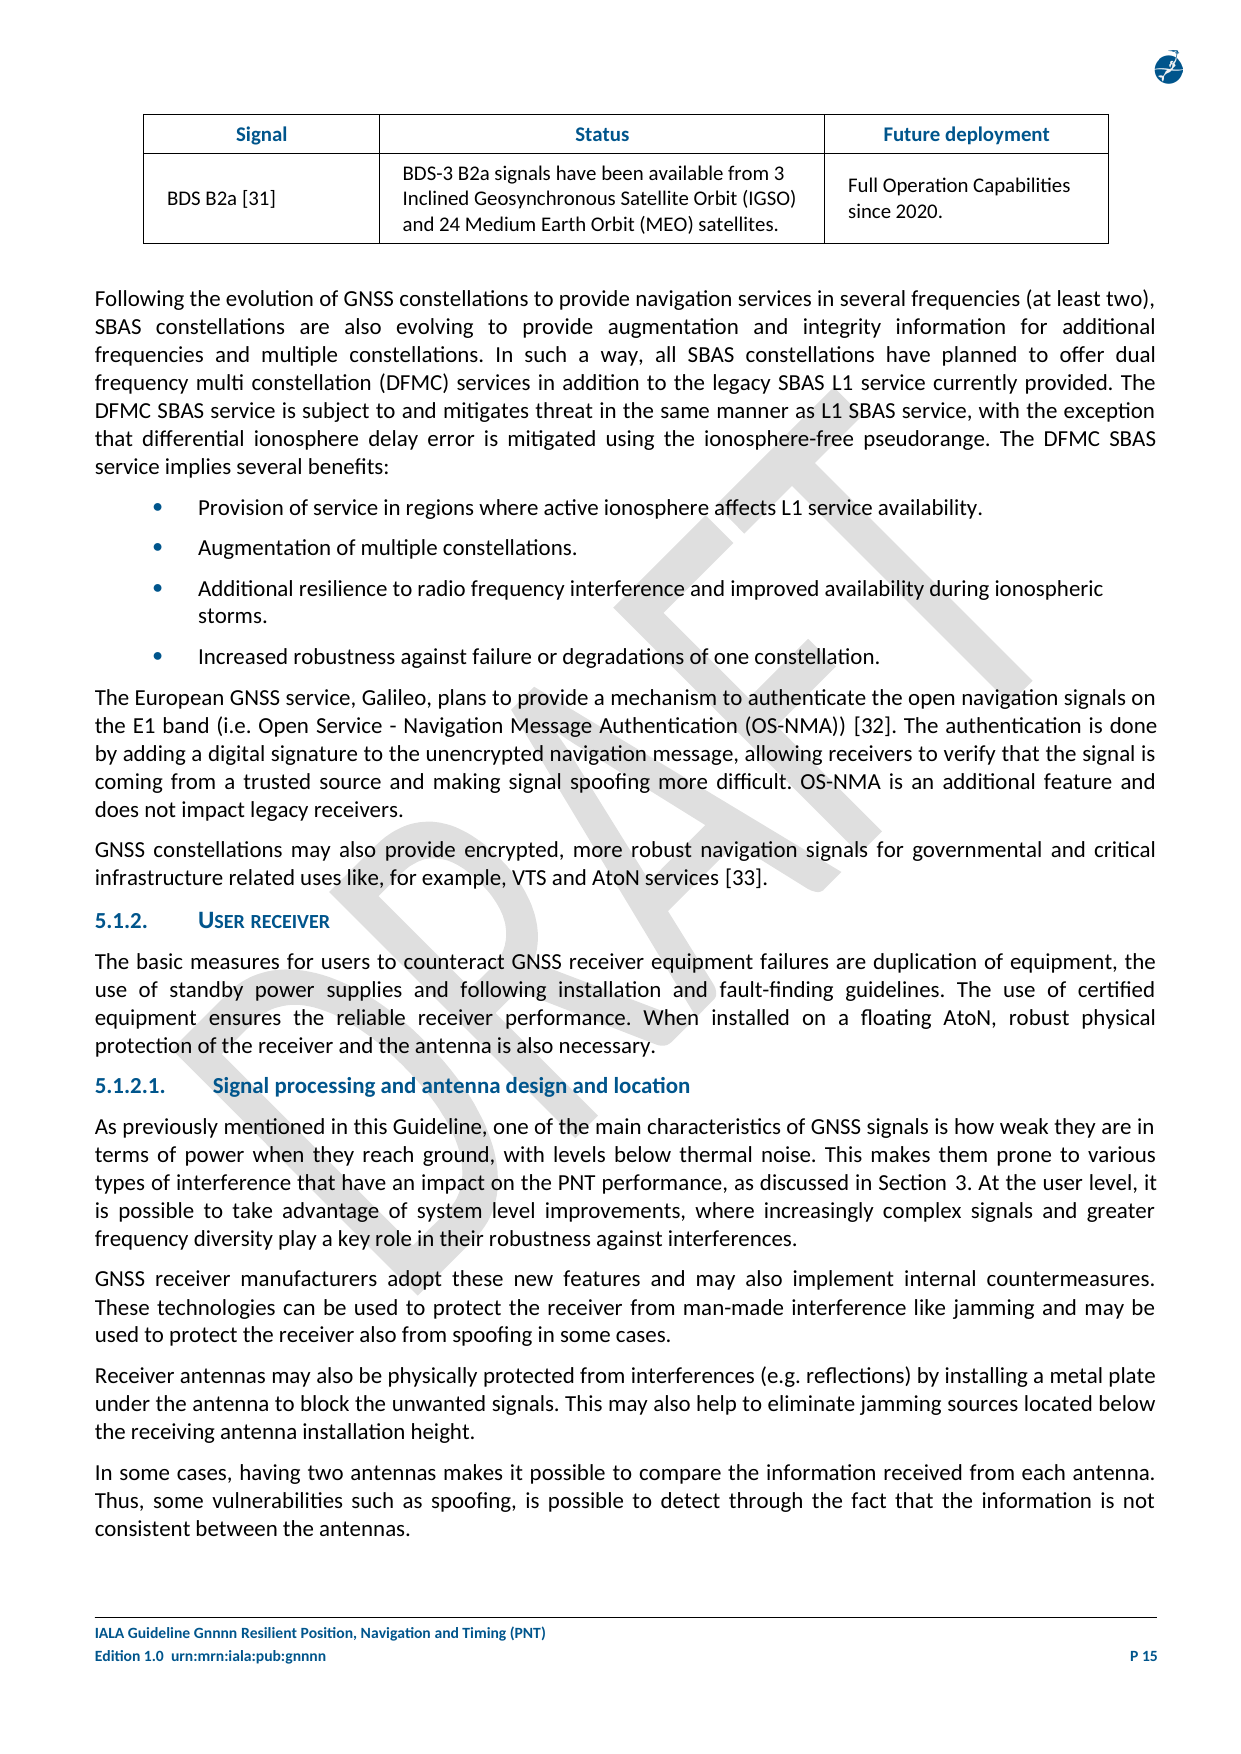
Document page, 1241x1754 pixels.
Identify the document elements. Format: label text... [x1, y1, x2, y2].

text In some cases, having two antennas makes it possible to compare the information received from each antenna. Thus, some vulnerabilities such as spoofing, is possible to detect through the fact that the information is not consistent between the antennas. [94, 1458, 1157, 1542]
text The basic measures for users to counteract GNSS receiver equipment failures are duplication of equipment, the use of standby power supplies and following installation and fault-finding guidelines. The use of certified equipment ensures the reliable receiver performance. When installed on a floating AtoN, robust physical protection of the receiver and the antenna is also necessary. [94, 947, 1157, 1059]
text Receiver antennas may also be physically protected from interferences (e.g. reflections) by installing a metal plate under the antenna to block the unwanted signals. This may also help to eliminate jamming sources located below the receiving antenna installation height. [94, 1361, 1157, 1445]
text Augmentation of multiple constellations. [153, 533, 1157, 561]
table_header Future deployment [825, 115, 1108, 153]
picture [1123, 0, 1241, 119]
text Provision of service in regions where active ionosphere affects L1 service availability. [153, 493, 1157, 521]
text Following the evolution of GNSS constellations to provide navigation services in several frequencies (at least two), SBAS constellations are also evolving to provide augmentation and integrity information for additional frequencies and multiple constellations. In such a way, all SBAS constellations have planned to offer dual frequency multi constellation (DFMC) services in addition to the legacy SBAS L1 service currently provided. The DFMC SBAS service is subject to and mitigates threat in the same manner as L1 SBAS service, with the exception that differential ionosphere delay error is mitigated using the ionosphere-free pseudorange. The DFMC SBAS service implies several benefits: [94, 284, 1157, 480]
table_cell BDS B2a [31] [144, 154, 379, 242]
table_cell BDS-3 B2a signals have been available from 3 Inclined Geosynchronous Satellite Orbit (IGSO) and 24 Medium Earth Orbit (MEO) satellites. [380, 154, 824, 242]
text Additional resilience to radio frequency interference and improved availability during ionospheric storms. [153, 574, 1157, 630]
text The European GNSS service, Galileo, plans to provide a mechanism to authenticate the open navigation signals on the E1 band (i.e. Open Service - Navigation Message Authentication (OS-NMA)) [32]. The authentication is done by adding a digital signature to the unencrypted navigation message, allowing receivers to verify that the signal is coming from a trusted source and making signal spoofing more difficult. OS-NMA is an additional feature and does not impact legacy receivers. [94, 683, 1157, 823]
text GNSS constellations may also provide encrypted, more robust navigation signals for governmental and critical infrastructure related uses like, for example, VTS and AtoN services [33]. [94, 835, 1157, 891]
text Increased robustness against failure or degradations of one constellation. [153, 642, 1157, 670]
table_header Status [380, 115, 824, 153]
table_header Signal [144, 115, 379, 153]
subtitle Signal processing and antenna design and location [94, 1071, 1054, 1099]
text As previously mentioned in this Guideline, one of the main characteristics of GNSS signals is how weak they are in terms of power when they reach ground, with levels below thermal noise. This makes them prone to various types of interference that have an impact on the PNT performance, as discussed in Section 3. At the user level, it is possible to take advantage of system level improvements, where increasingly complex signals and greater frequency diversity play a key role in their robustness against interferences. [94, 1112, 1157, 1252]
subtitle User receiver [94, 904, 1069, 934]
table_cell Full Operation Capabilities since 2020. [825, 154, 1108, 242]
text GNSS receiver manufacturers adopt these new features and may also implement internal countermeasures. These technologies can be used to protect the receiver from man-made interference like jamming and may be used to protect the receiver also from spoofing in some cases. [94, 1264, 1157, 1349]
